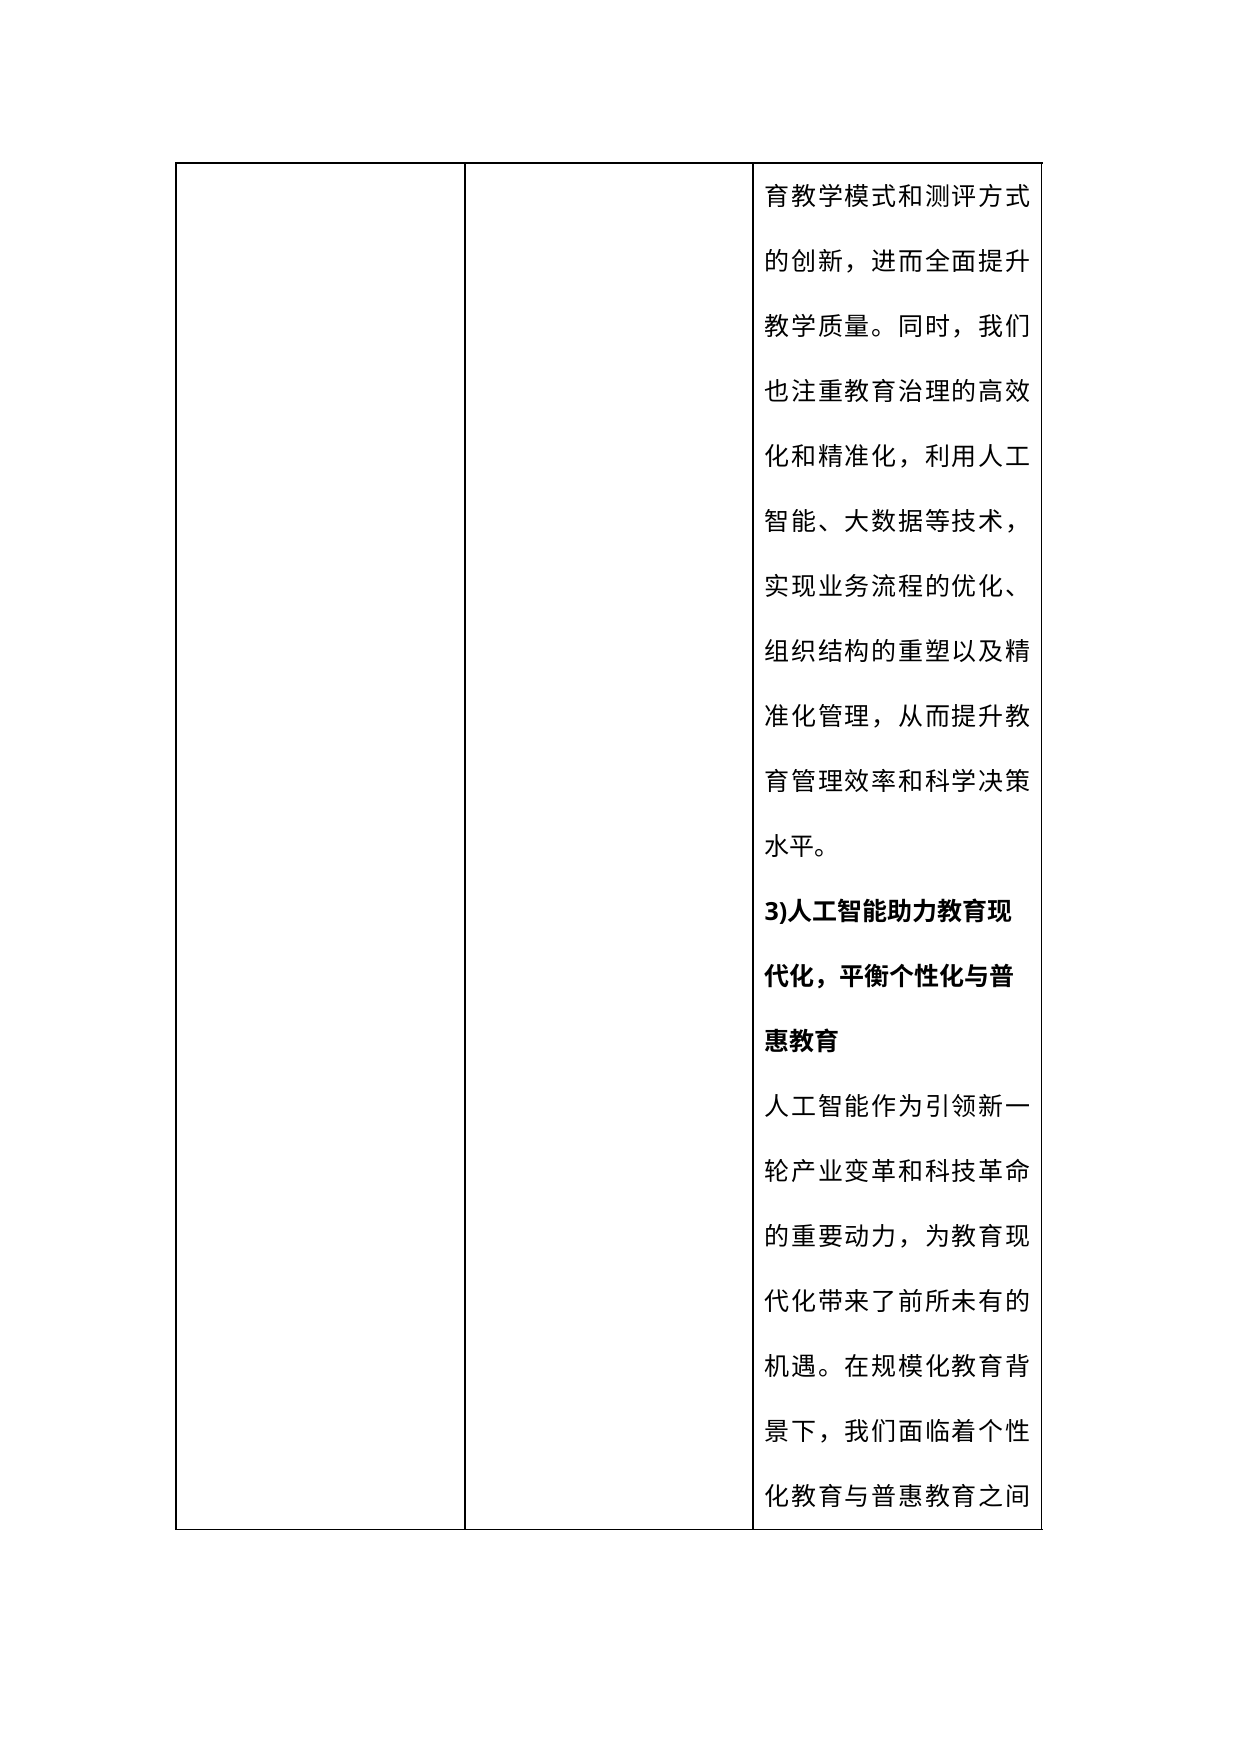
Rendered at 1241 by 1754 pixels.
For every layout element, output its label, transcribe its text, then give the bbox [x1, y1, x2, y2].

table_cell [466, 164, 752, 1528]
table_cell 1 [177, 164, 464, 1528]
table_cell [754, 164, 1041, 1528]
